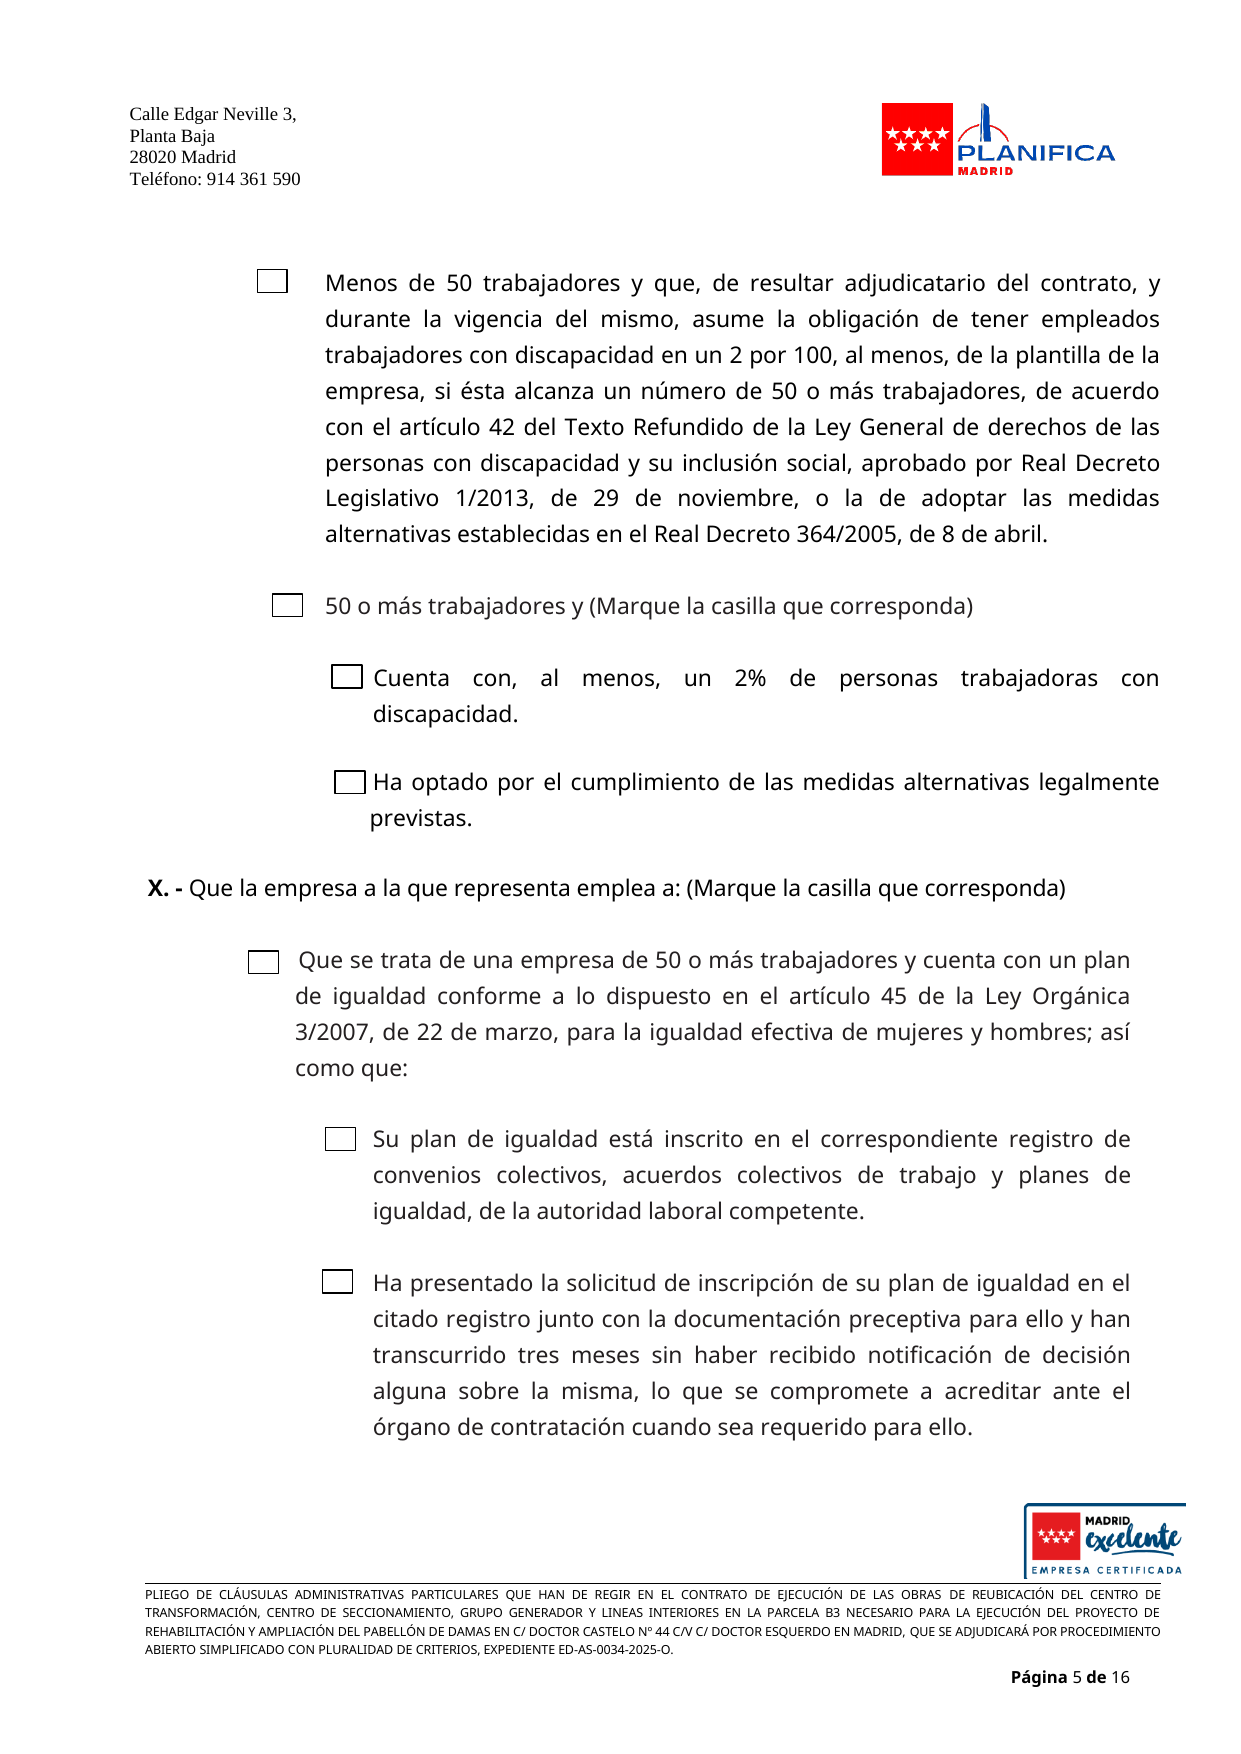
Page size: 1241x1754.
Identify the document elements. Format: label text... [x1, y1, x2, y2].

text Ha presentado la solicitud de inscripción de su plan de igualdad en el citado registro junto con la documentación preceptiva para ello y han transcurrido tres meses sin haber recibido notificación de decisión alguna sobre la misma, lo que se compromete a acreditar ante el órgano de contratación cuando sea requerido para ello. [373, 1267, 1132, 1442]
text X. - Que la empresa a la que representa emplea a: (Marque la casilla que corresponda) [148, 872, 1161, 903]
text Menos de 50 trabajadores y que, de resultar adjudicatario del contrato, y durante la vigencia del mismo, asume la obligación de tener empleados trabajadores con discapacidad en un 2 por 100, al menos, de la plantilla de la empresa, si ésta alcanza un número de 50 o más trabajadores, de acuerdo con el artículo 42 del Texto Refundido de la Ley General de derechos de las personas con discapacidad y su inclusión social, aprobado por Real Decreto Legislativo 1/2013, de 29 de noviembre, o la de adoptar las medidas alternativas establecidas en el Real Decreto 364/2005, de 8 de abril. [325, 267, 1161, 549]
text Su plan de igualdad está inscrito en el correspondiente registro de convenios colectivos, acuerdos colectivos de trabajo y planes de igualdad, de la autoridad laboral competente. [373, 1123, 1132, 1226]
text 50 o más trabajadores y (Marque la casilla que corresponda) [250, 590, 1161, 621]
picture [881, 103, 1122, 176]
text Ha optado por el cumplimiento de las medidas alternativas legalmente previstas. [369, 766, 1161, 833]
text Que se trata de una empresa de 50 o más trabajadores y cuenta con un plan de igualdad conforme a lo dispuesto en el artículo 45 de la Ley Orgánica 3/2007, de 22 de marzo, para la igualdad efectiva de mujeres y hombres; así como que: [295, 944, 1132, 1083]
text Cuenta con, al menos, un 2% de personas trabajadoras con discapacidad. [373, 662, 1161, 729]
